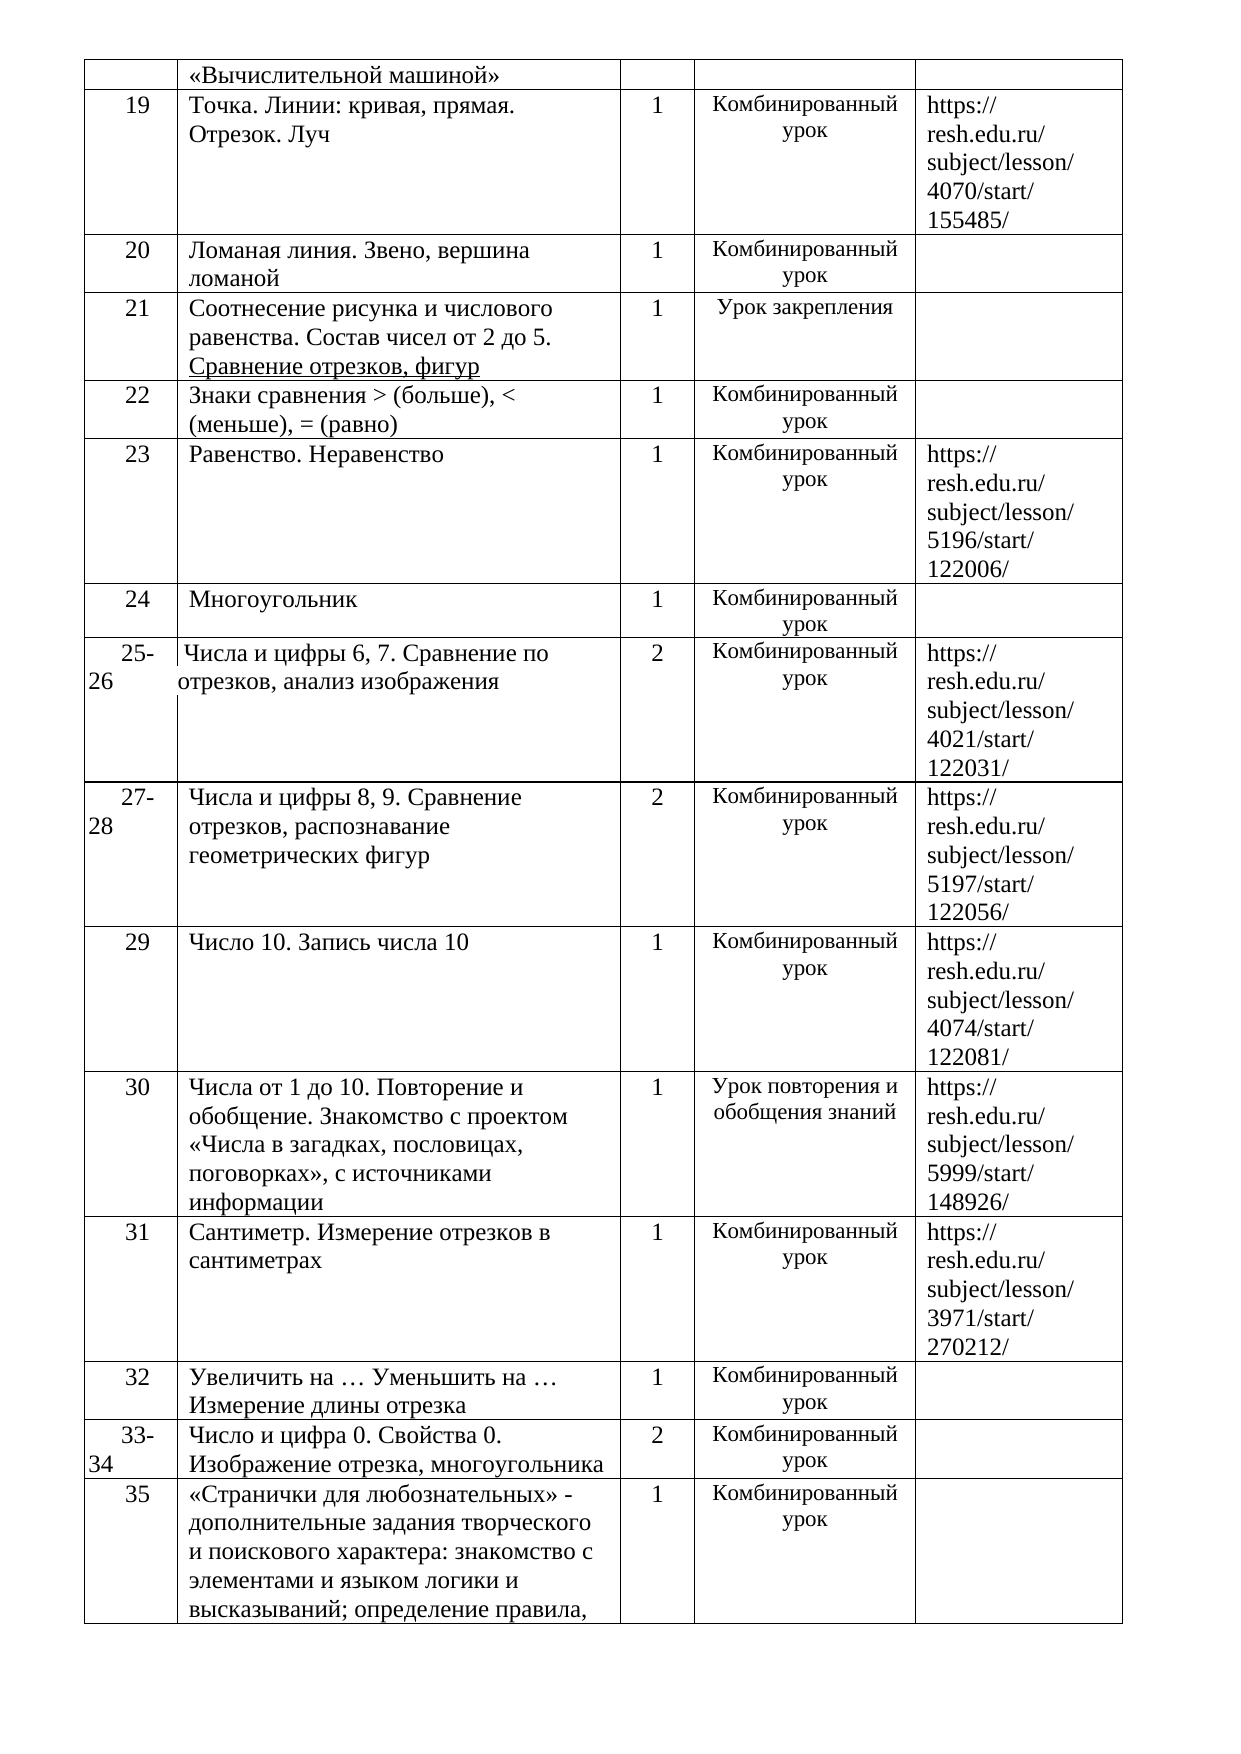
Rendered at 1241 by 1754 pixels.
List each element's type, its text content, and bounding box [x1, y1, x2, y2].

table_cell https://resh.edu.ru/subject/lesson/4021/start/122031/ [916, 638, 1122, 781]
table_cell Комбинированный урок [695, 783, 915, 926]
table_cell https://resh.edu.ru/subject/lesson/5197/start/122056/ [916, 783, 1122, 926]
table_cell [916, 381, 1122, 438]
table_cell 21 [85, 293, 177, 379]
table_cell Числа и цифры 6, 7. Сравнение по отрезков, анализ изображения [178, 638, 620, 781]
table_cell Комбинированный урок [695, 439, 915, 583]
table_cell Комбинированный урок [695, 235, 915, 292]
table_cell 29 [85, 927, 177, 1071]
table_cell Ломаная линия. Звено, вершина ломаной [178, 235, 620, 292]
table_cell Комбинированный урок [695, 584, 915, 637]
table_cell [916, 60, 1122, 89]
table_cell Знаки сравнения > (больше), < (меньше), = (равно) [178, 381, 620, 438]
table_cell https://resh.edu.ru/subject/lesson/5196/start/122006/ [916, 439, 1122, 583]
table_cell 22 [85, 381, 177, 438]
table_cell https://resh.edu.ru/subject/lesson/3971/start/270212/ [916, 1217, 1122, 1361]
table_cell 25-26 [85, 638, 177, 781]
table_cell 1 [621, 1072, 694, 1216]
table_cell 33-34 [85, 1420, 177, 1478]
table_cell 1 [621, 381, 694, 438]
table_cell 1 [621, 235, 694, 292]
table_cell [695, 90, 915, 234]
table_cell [695, 1479, 915, 1622]
table_cell Комбинированный урок [695, 638, 915, 781]
table_cell Число и цифра 0. Свойства 0. Изображение отрезка, многоугольника [178, 1420, 620, 1478]
table_cell Комбинированный урок [695, 381, 915, 438]
table_cell 2 [621, 1420, 694, 1478]
table_cell [916, 1420, 1122, 1478]
table_cell Комбинированный урок [695, 1362, 915, 1419]
table_cell Равенство. Неравенство [178, 439, 620, 583]
table_cell [916, 235, 1122, 292]
table_cell 1 [621, 1362, 694, 1419]
table_cell 1 [621, 439, 694, 583]
table_cell Сантиметр. Измерение отрезков в сантиметрах [178, 1217, 620, 1361]
table_cell https://resh.edu.ru/subject/lesson/4070/start/155485/ [916, 90, 1122, 234]
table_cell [178, 1479, 620, 1622]
table_cell [916, 1479, 1122, 1622]
table_cell 1 [621, 1217, 694, 1361]
table_cell [916, 1362, 1122, 1419]
table_cell 30 [85, 1072, 177, 1216]
table_cell Число 10. Запись числа 10 [178, 927, 620, 1071]
table_cell https://resh.edu.ru/subject/lesson/4074/start/122081/ [916, 927, 1122, 1071]
table_cell Точка. Линии: кривая, прямая. Отрезок. Луч [178, 90, 620, 234]
table_cell Урок закрепления [695, 293, 915, 379]
table_cell 19 [85, 90, 177, 234]
table_cell 1 [621, 90, 694, 234]
table_cell Увеличить на … Уменьшить на … Измерение длины отрезка [178, 1362, 620, 1419]
table_cell 35 [85, 1479, 177, 1622]
table_cell Многоугольник [178, 584, 620, 637]
table_cell 31 [85, 1217, 177, 1361]
table_cell 32 [85, 1362, 177, 1419]
table_cell Числа от 1 до 10. Повторение и обобщение. Знакомство с проектом «Числа в загадках, пословицах, поговорках», с источниками информации [178, 1072, 620, 1216]
table_cell 1 [621, 60, 694, 89]
table_cell 24 [85, 584, 177, 637]
table_cell [916, 584, 1122, 637]
table_cell Комбинированный урок [695, 1420, 915, 1478]
table_cell Комбинированный урок [695, 927, 915, 1071]
table_cell 1 [621, 293, 694, 379]
table_cell 1 [621, 584, 694, 637]
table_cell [695, 60, 915, 89]
table_cell 18 [85, 60, 177, 89]
table_cell [916, 293, 1122, 379]
table_cell https://resh.edu.ru/subject/lesson/5999/start/148926/ [916, 1072, 1122, 1216]
table_cell 23 [85, 439, 177, 583]
table_cell 1 [621, 1479, 694, 1622]
table_cell Комбинированный урок [695, 1217, 915, 1361]
table_cell Соотнесение рисунка и числового равенства. Состав чисел от 2 до 5. Сравнение отрезков, фигур [178, 293, 620, 379]
table_cell 1 [621, 927, 694, 1071]
table_cell 27-28 [85, 783, 177, 926]
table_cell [178, 60, 620, 89]
table_cell 20 [85, 235, 177, 292]
table_cell 2 [621, 783, 694, 926]
table_cell Числа и цифры 8, 9. Сравнение отрезков, распознавание геометрических фигур [178, 783, 620, 926]
table_cell 2 [621, 638, 694, 781]
table_cell Урок повторения и обобщения знаний [695, 1072, 915, 1216]
